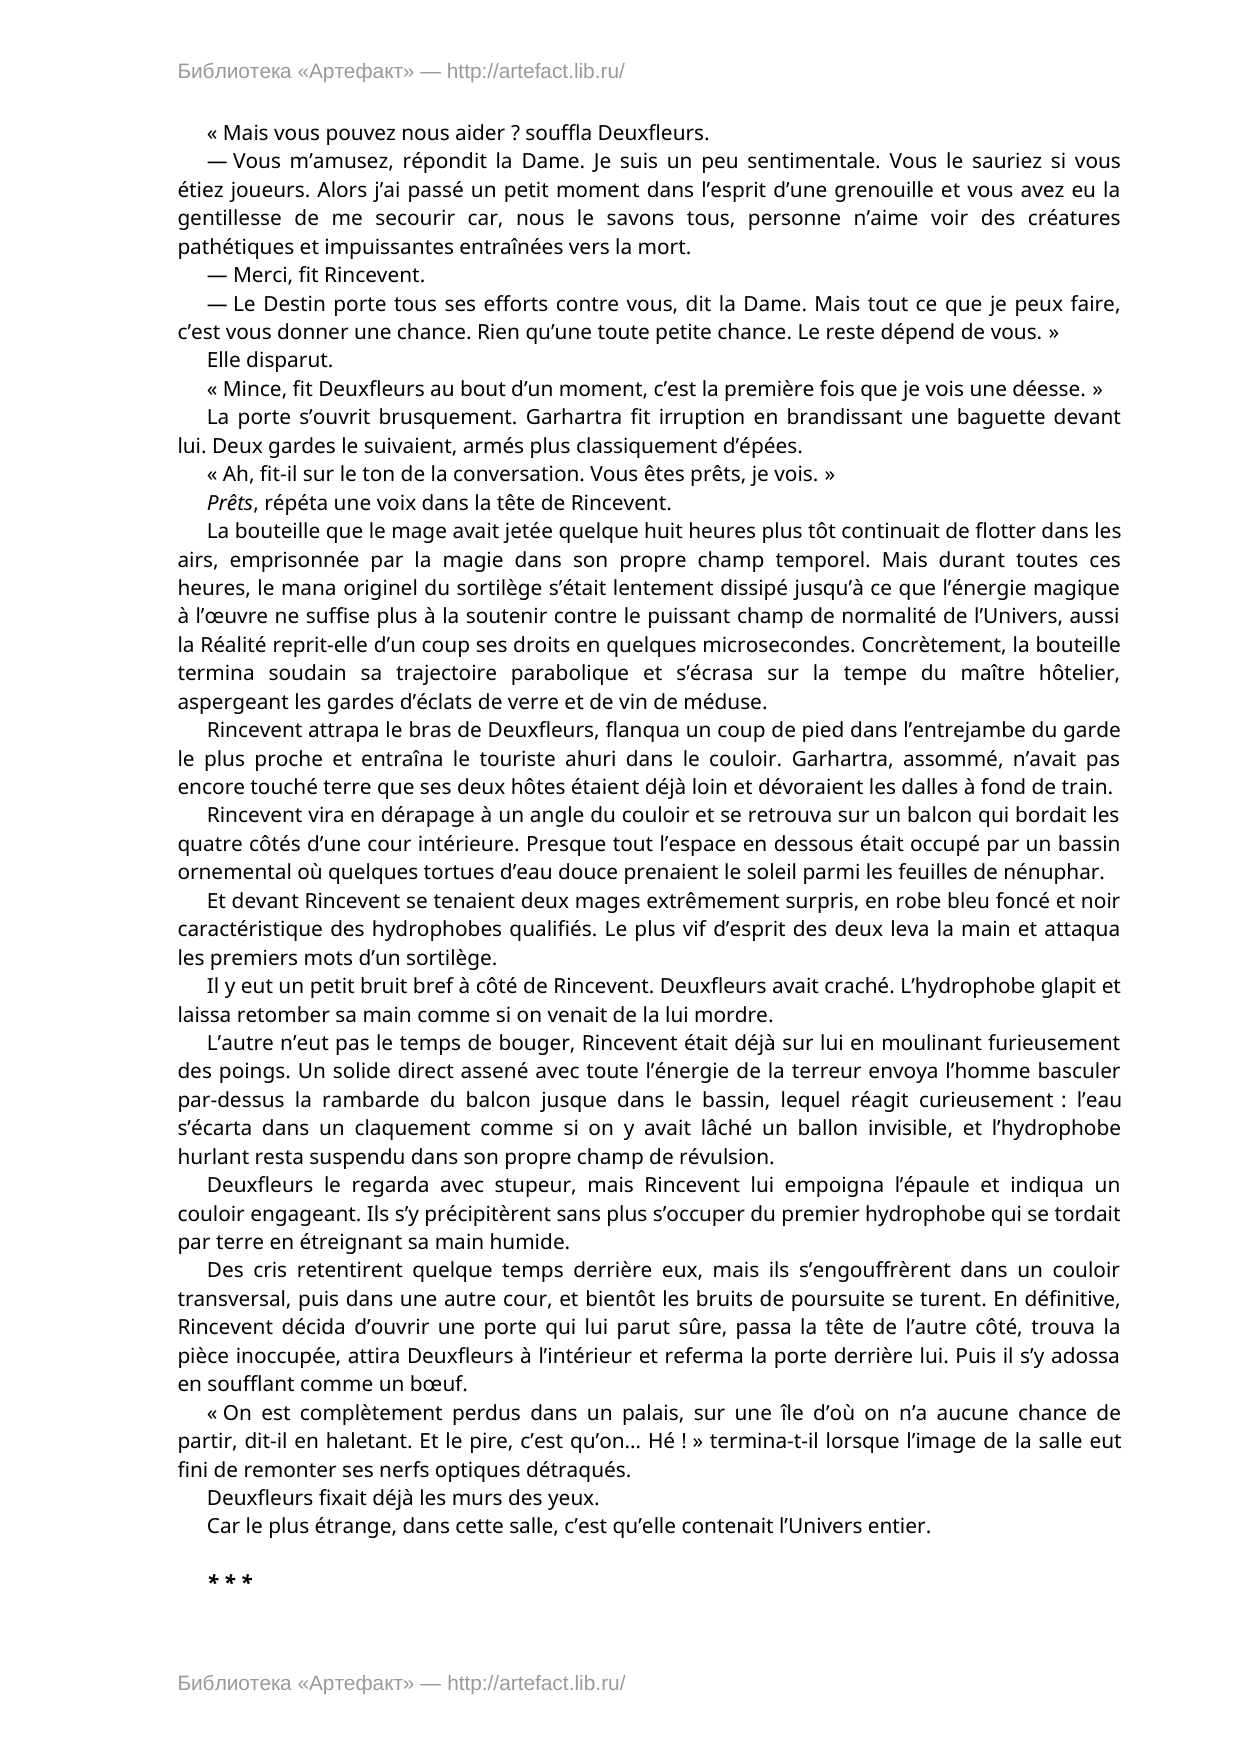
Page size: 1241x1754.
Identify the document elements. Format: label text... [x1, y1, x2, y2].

text Rincevent vira en dérapage à un angle du couloir et se retrouva sur un balcon qui bordait les quatre côtés d’une cour intérieure. Presque tout l’espace en dessous était occupé par un bassin ornemental où quelques tortues d’eau douce prenaient le soleil parmi les feuilles de nénuphar. [177, 801, 1122, 886]
text L’autre n’eut pas le temps de bouger, Rincevent était déjà sur lui en moulinant furieusement des poings. Un solide direct assené avec toute l’énergie de la terreur envoya l’homme basculer par-dessus la rambarde du balcon jusque dans le bassin, lequel réagit curieusement : l’eau s’écarta dans un claquement comme si on y avait lâché un ballon invisible, et l’hydrophobe hurlant resta suspendu dans son propre champ de révulsion. [177, 1028, 1122, 1170]
text « Mais vous pouvez nous aider ? souffla Deuxfleurs. [177, 118, 1122, 147]
text La porte s’ouvrit brusquement. Garhartra fit irruption en brandissant une baguette devant lui. Deux gardes le suivaient, armés plus classiquement d’épées. [177, 402, 1122, 459]
text Deuxfleurs le regarda avec stupeur, mais Rincevent lui empoigna l’épaule et indiqua un couloir engageant. Ils s’y précipitèrent sans plus s’occuper du premier hydrophobe qui se tordait par terre en étreignant sa main humide. [177, 1170, 1122, 1256]
text « Mince, fit Deuxfleurs au bout d’un moment, c’est la première fois que je vois une déesse. » [177, 374, 1122, 402]
text — Vous m’amusez, répondit la Dame. Je suis un peu sentimentale. Vous le sauriez si vous étiez joueurs. Alors j’ai passé un petit moment dans l’esprit d’une grenouille et vous avez eu la gentillesse de me secourir car, nous le savons tous, personne n’aime voir des créatures pathétiques et impuissantes entraînées vers la mort. [177, 147, 1122, 260]
text Elle disparut. [177, 346, 1122, 374]
text — Le Destin porte tous ses efforts contre vous, dit la Dame. Mais tout ce que je peux faire, c’est vous donner une chance. Rien qu’une toute petite chance. Le reste dépend de vous. » [177, 289, 1122, 346]
text Et devant Rincevent se tenaient deux mages extrêmement surpris, en robe bleu foncé et noir caractéristique des hydrophobes qualifiés. Le plus vif d’esprit des deux leva la main et attaqua les premiers mots d’un sortilège. [177, 886, 1122, 971]
text Car le plus étrange, dans cette salle, c’est qu’elle contenait l’Univers entier. [177, 1512, 1122, 1540]
subtitle * * * [177, 1568, 1122, 1597]
text La bouteille que le mage avait jetée quelque huit heures plus tôt continuait de flotter dans les airs, emprisonnée par la magie dans son propre champ temporel. Mais durant toutes ces heures, le mana originel du sortilège s’était lentement dissipé jusqu’à ce que l’énergie magique à l’œuvre ne suffise plus à la soutenir contre le puissant champ de normalité de l’Univers, aussi la Réalité reprit-elle d’un coup ses droits en quelques microsecondes. Concrètement, la bouteille termina soudain sa trajectoire parabolique et s’écrasa sur la tempe du maître hôtelier, aspergeant les gardes d’éclats de verre et de vin de méduse. [177, 516, 1122, 715]
text Prêts, répéta une voix dans la tête de Rincevent. [177, 488, 1122, 516]
text « Ah, fit-il sur le ton de la conversation. Vous êtes prêts, je vois. » [177, 459, 1122, 488]
text — Merci, fit Rincevent. [177, 260, 1122, 289]
text Deuxfleurs fixait déjà les murs des yeux. [177, 1483, 1122, 1512]
text « On est complètement perdus dans un palais, sur une île d’où on n’a aucune chance de partir, dit-il en haletant. Et le pire, c’est qu’on… Hé ! » termina-t-il lorsque l’image de la salle eut fini de remonter ses nerfs optiques détraqués. [177, 1398, 1122, 1483]
text Des cris retentirent quelque temps derrière eux, mais ils s’engouffrèrent dans un couloir transversal, puis dans une autre cour, et bientôt les bruits de poursuite se turent. En définitive, Rincevent décida d’ouvrir une porte qui lui parut sûre, passa la tête de l’autre côté, trouva la pièce inoccupée, attira Deuxfleurs à l’intérieur et referma la porte derrière lui. Puis il s’y adossa en soufflant comme un bœuf. [177, 1256, 1122, 1398]
text Rincevent attrapa le bras de Deuxfleurs, flanqua un coup de pied dans l’entrejambe du garde le plus proche et entraîna le touriste ahuri dans le couloir. Garhartra, assommé, n’avait pas encore touché terre que ses deux hôtes étaient déjà loin et dévoraient les dalles à fond de train. [177, 715, 1122, 801]
text Il y eut un petit bruit bref à côté de Rincevent. Deuxfleurs avait craché. L’hydrophobe glapit et laissa retomber sa main comme si on venait de la lui mordre. [177, 971, 1122, 1028]
